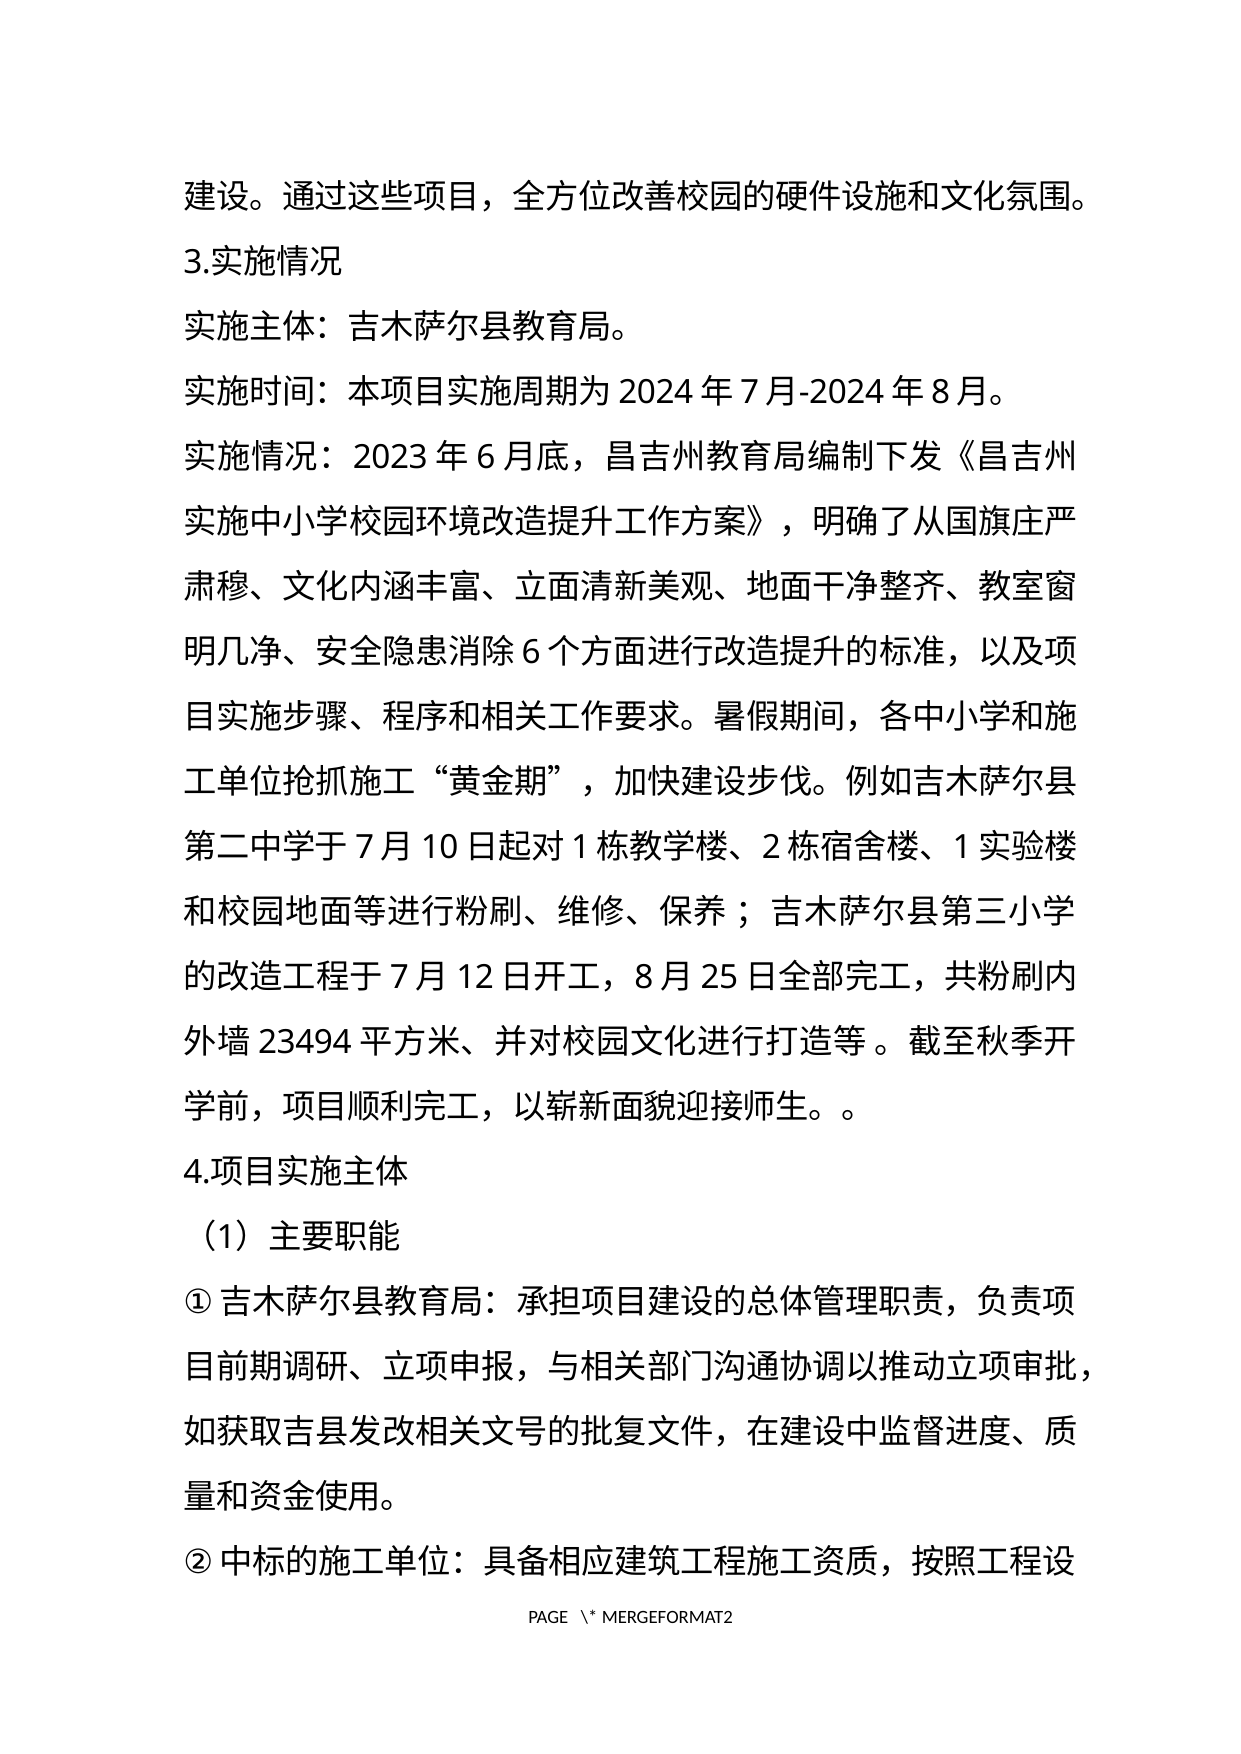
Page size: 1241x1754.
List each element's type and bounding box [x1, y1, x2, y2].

text [183, 162, 1078, 1592]
